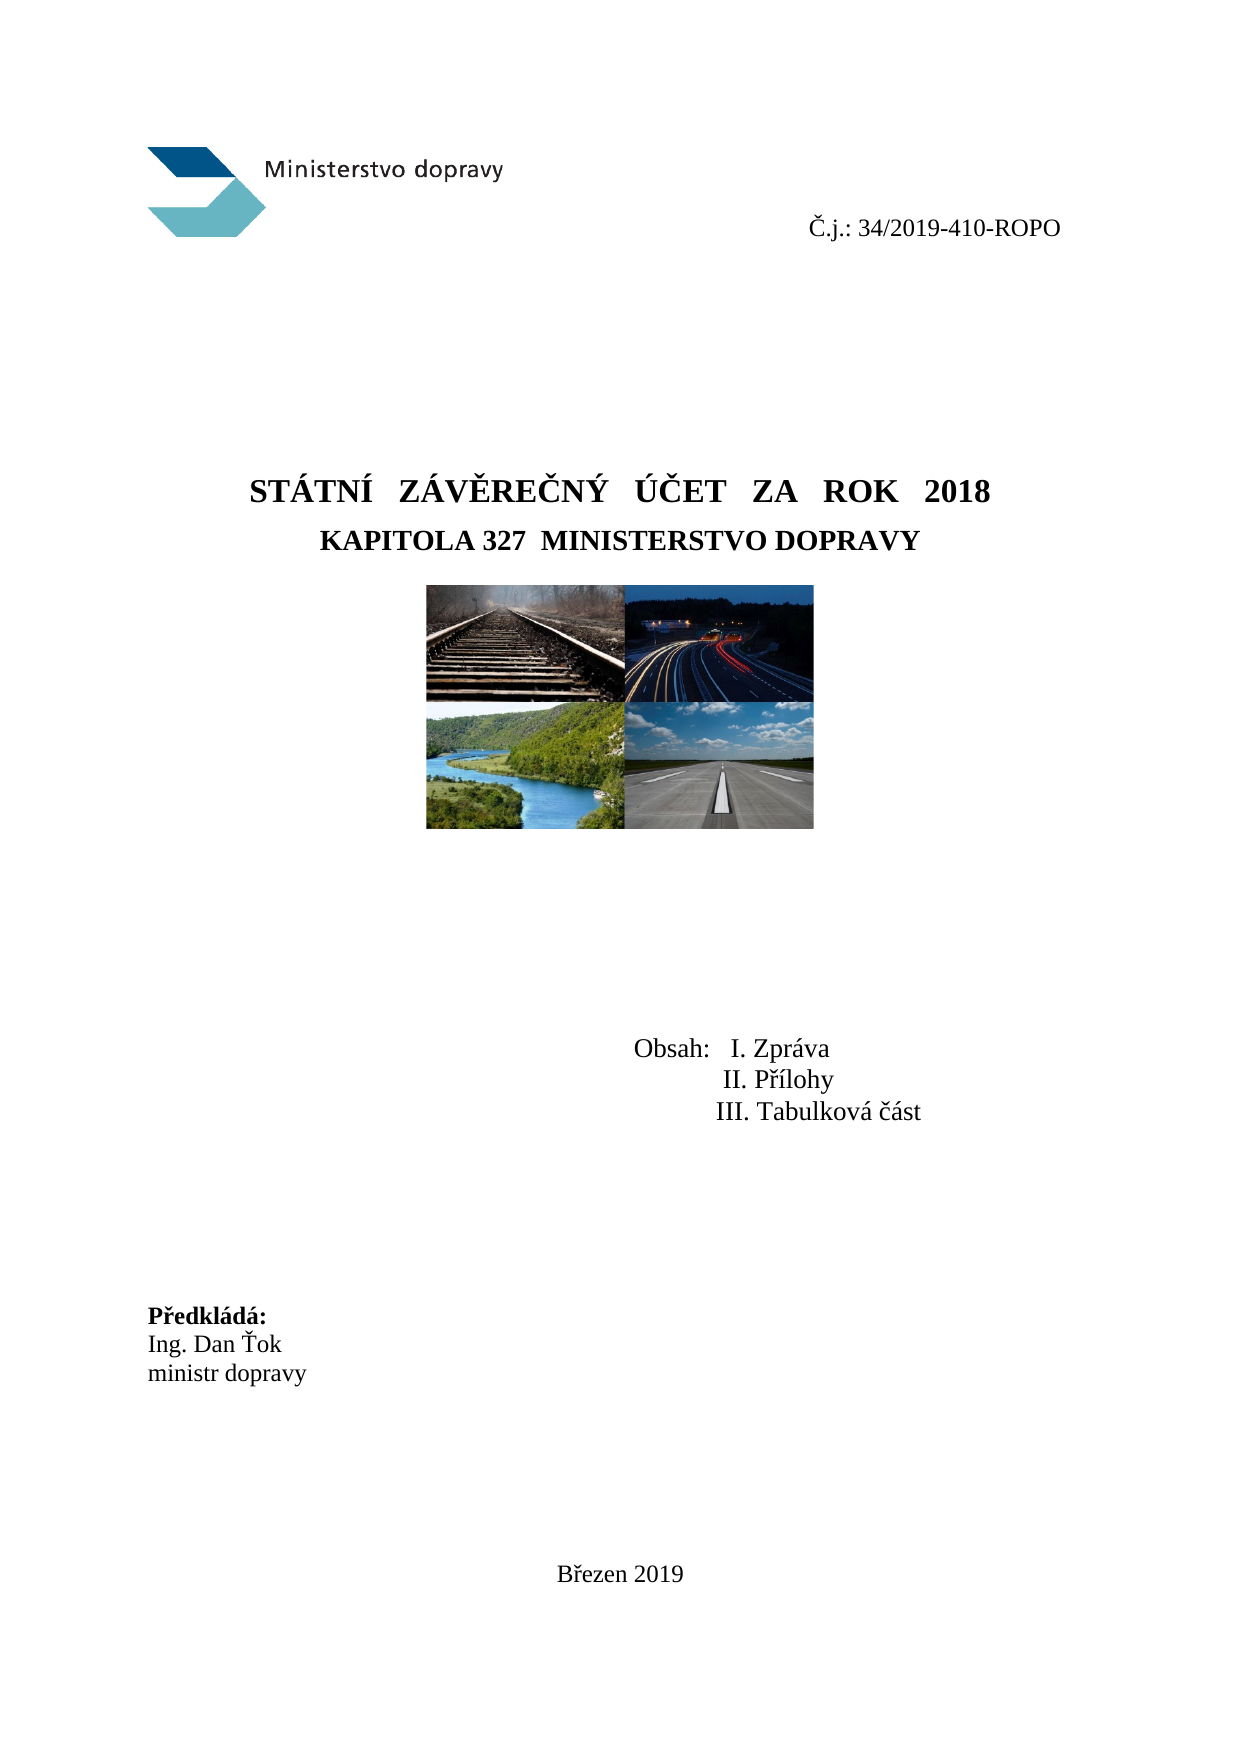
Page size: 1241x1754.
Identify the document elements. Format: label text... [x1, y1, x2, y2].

table_cell II. Přílohy [148, 1064, 1092, 1095]
picture [147, 147, 503, 237]
table_cell III. Tabulková část [148, 1095, 1092, 1126]
text STÁTNÍ ZÁVĚREČNÝ ÚČET ZA ROK 2018 [148, 472, 1092, 510]
table_header Obsah: I. Zpráva [148, 1033, 1092, 1064]
picture [426, 585, 814, 829]
text Březen 2019 [148, 1559, 1092, 1588]
text Ing. Dan Ťok [148, 1329, 1092, 1358]
text Předkládá: [148, 1301, 1092, 1329]
text KAPITOLA 327 MINISTERSTVO DOPRAVY [148, 523, 1092, 556]
text ministr dopravy [148, 1358, 1092, 1387]
